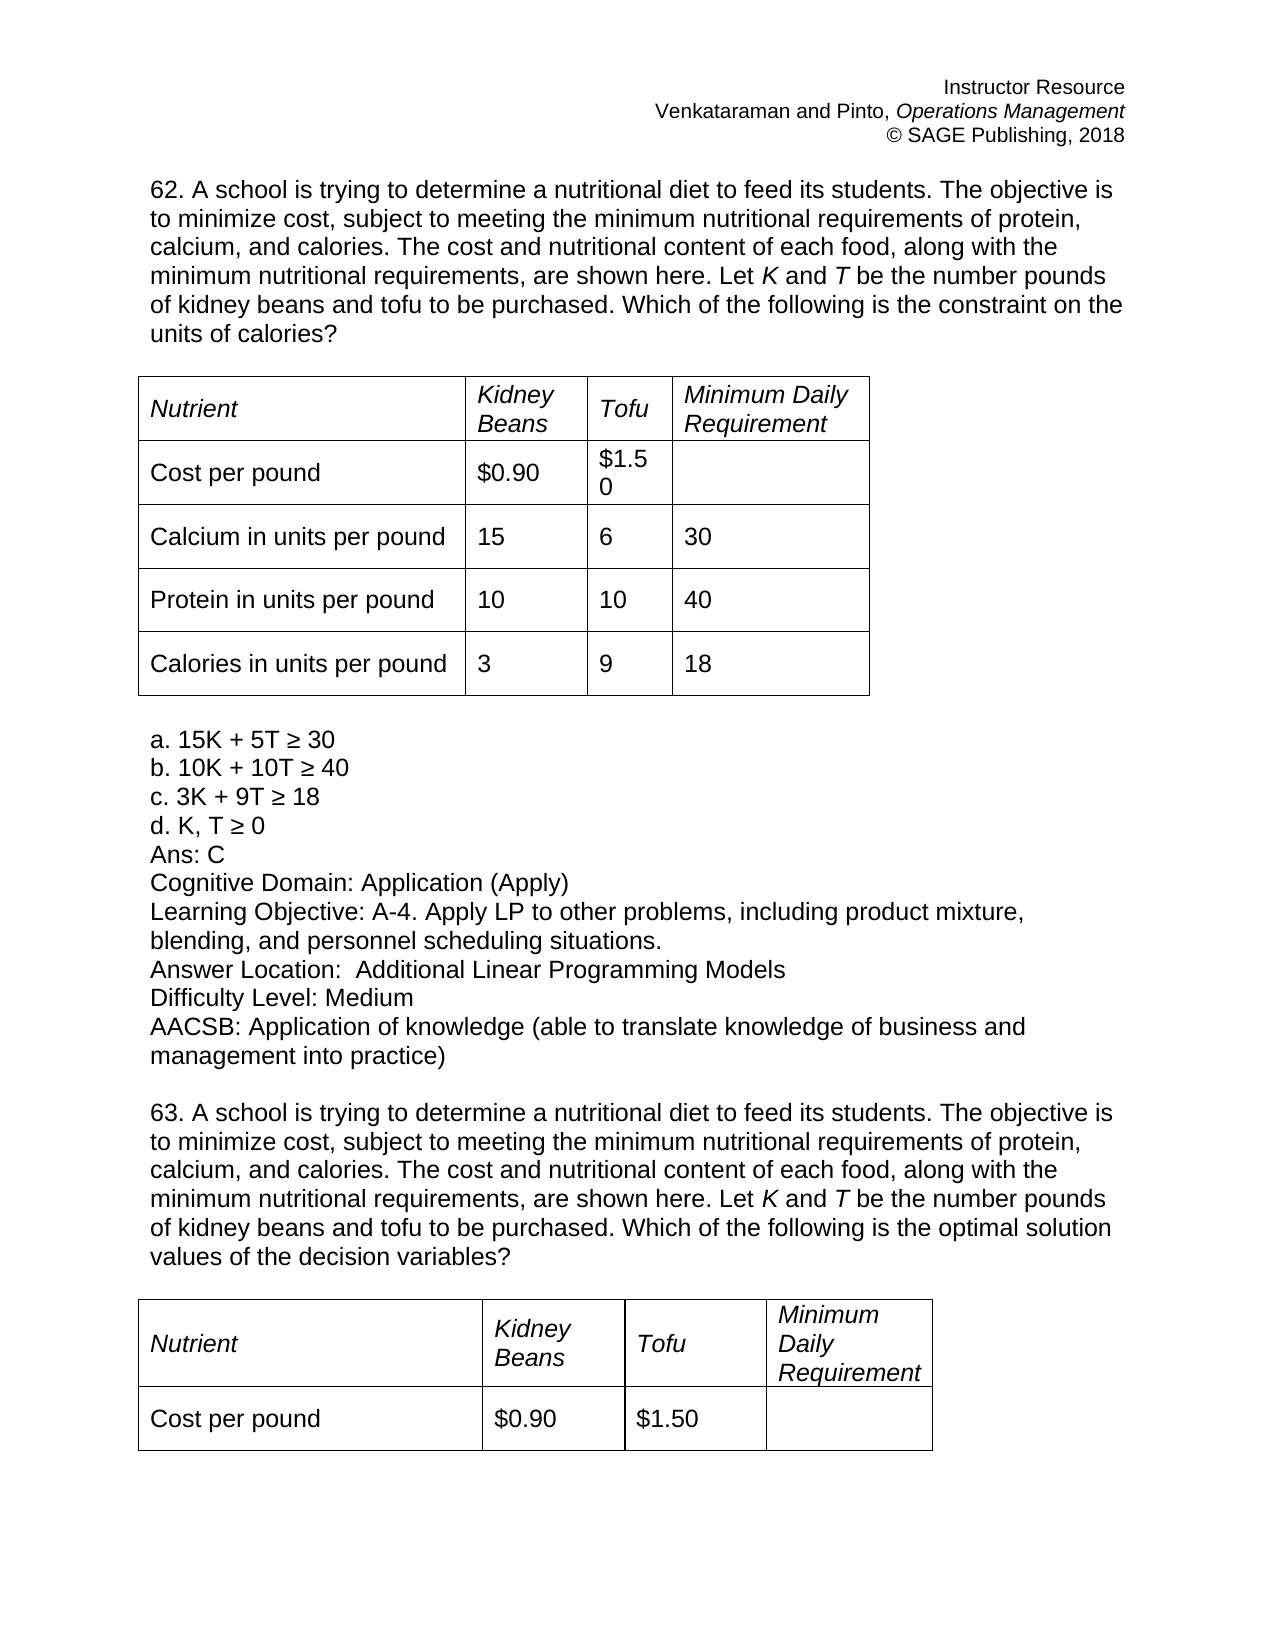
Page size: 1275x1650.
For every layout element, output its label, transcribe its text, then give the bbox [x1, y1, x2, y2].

text b. 10K + 10T ≥ 40 [150, 753, 1125, 782]
table_cell Protein in units per pound [139, 569, 465, 631]
text Ans: C [150, 840, 1125, 868]
table_cell [673, 441, 869, 504]
table_header Minimum Daily Requirement [767, 1300, 932, 1386]
table_cell 10 [588, 569, 672, 631]
table_cell $1.50 [588, 441, 672, 504]
table_cell $1.50 [626, 1387, 766, 1450]
table_cell 3 [466, 632, 587, 695]
table_cell $0.90 [483, 1387, 624, 1450]
table_cell 15 [466, 505, 587, 567]
text Learning Objective: A-4. Apply LP to other problems, including product mixture, blending, and personnel scheduling situations. [150, 897, 1125, 955]
text Difficulty Level: Medium [150, 983, 1125, 1012]
text 63. A school is trying to determine a nutritional diet to feed its students. The objective is to minimize cost, subject to meeting the minimum nutritional requirements of protein, calcium, and calories. The cost and nutritional content of each food, along with the minimum nutritional requirements, are shown here. Let K and T be the number pounds of kidney beans and tofu to be purchased. Which of the following is the optimal solution values of the decision variables? [150, 1098, 1125, 1270]
table_cell [767, 1387, 932, 1450]
table_cell Calcium in units per pound [139, 505, 465, 567]
table_cell 30 [673, 505, 869, 567]
table_cell 18 [673, 632, 869, 695]
table_cell 6 [588, 505, 672, 567]
table_header Nutrient [139, 377, 465, 440]
table_cell 10 [466, 569, 587, 631]
table_cell 9 [588, 632, 672, 695]
table_cell Cost per pound [139, 1387, 482, 1450]
table_cell 40 [673, 569, 869, 631]
text a. 15K + 5T ≥ 30 [150, 725, 1125, 753]
text Cognitive Domain: Application (Apply) [150, 868, 1125, 897]
table_header Tofu [626, 1300, 766, 1386]
table_cell Calories in units per pound [139, 632, 465, 695]
table_header Kidney Beans [466, 377, 587, 440]
table_header Tofu [588, 377, 672, 440]
text 62. A school is trying to determine a nutritional diet to feed its students. The objective is to minimize cost, subject to meeting the minimum nutritional requirements of protein, calcium, and calories. The cost and nutritional content of each food, along with the minimum nutritional requirements, are shown here. Let K and T be the number pounds of kidney beans and tofu to be purchased. Which of the following is the constraint on the units of calories? [150, 175, 1125, 347]
table_cell Cost per pound [139, 441, 465, 504]
table_header Kidney Beans [483, 1300, 624, 1386]
text AACSB: Application of knowledge (able to translate knowledge of business and management into practice) [150, 1012, 1125, 1070]
text c. 3K + 9T ≥ 18 [150, 782, 1125, 811]
table_cell $0.90 [466, 441, 587, 504]
table_header Minimum Daily Requirement [673, 377, 869, 440]
text d. K, T ≥ 0 [150, 811, 1125, 840]
table_header Nutrient [139, 1300, 482, 1386]
text Answer Location: Additional Linear Programming Models [150, 955, 1125, 983]
